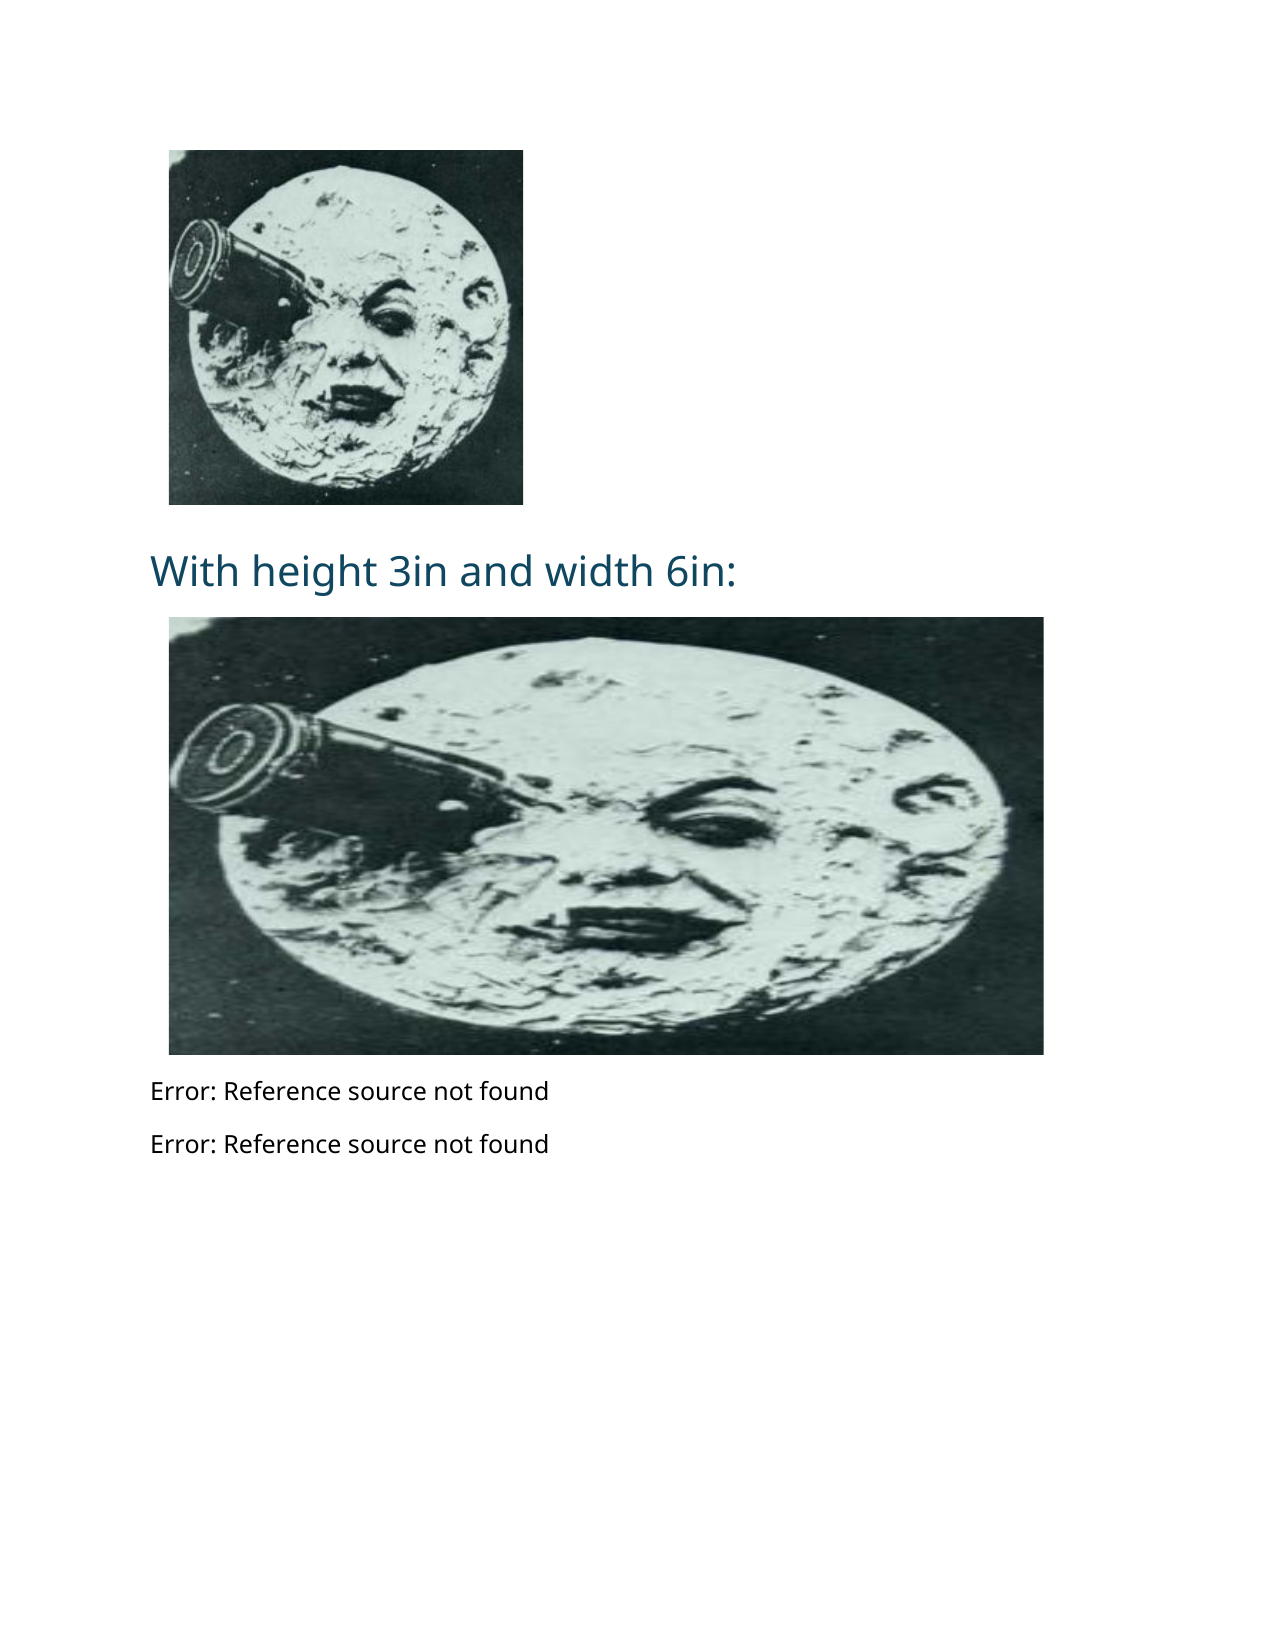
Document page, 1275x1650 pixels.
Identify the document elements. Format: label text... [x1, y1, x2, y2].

subtitle With height 3in and width 6in: [150, 542, 1125, 599]
picture [168, 617, 1044, 1055]
picture [168, 150, 524, 505]
